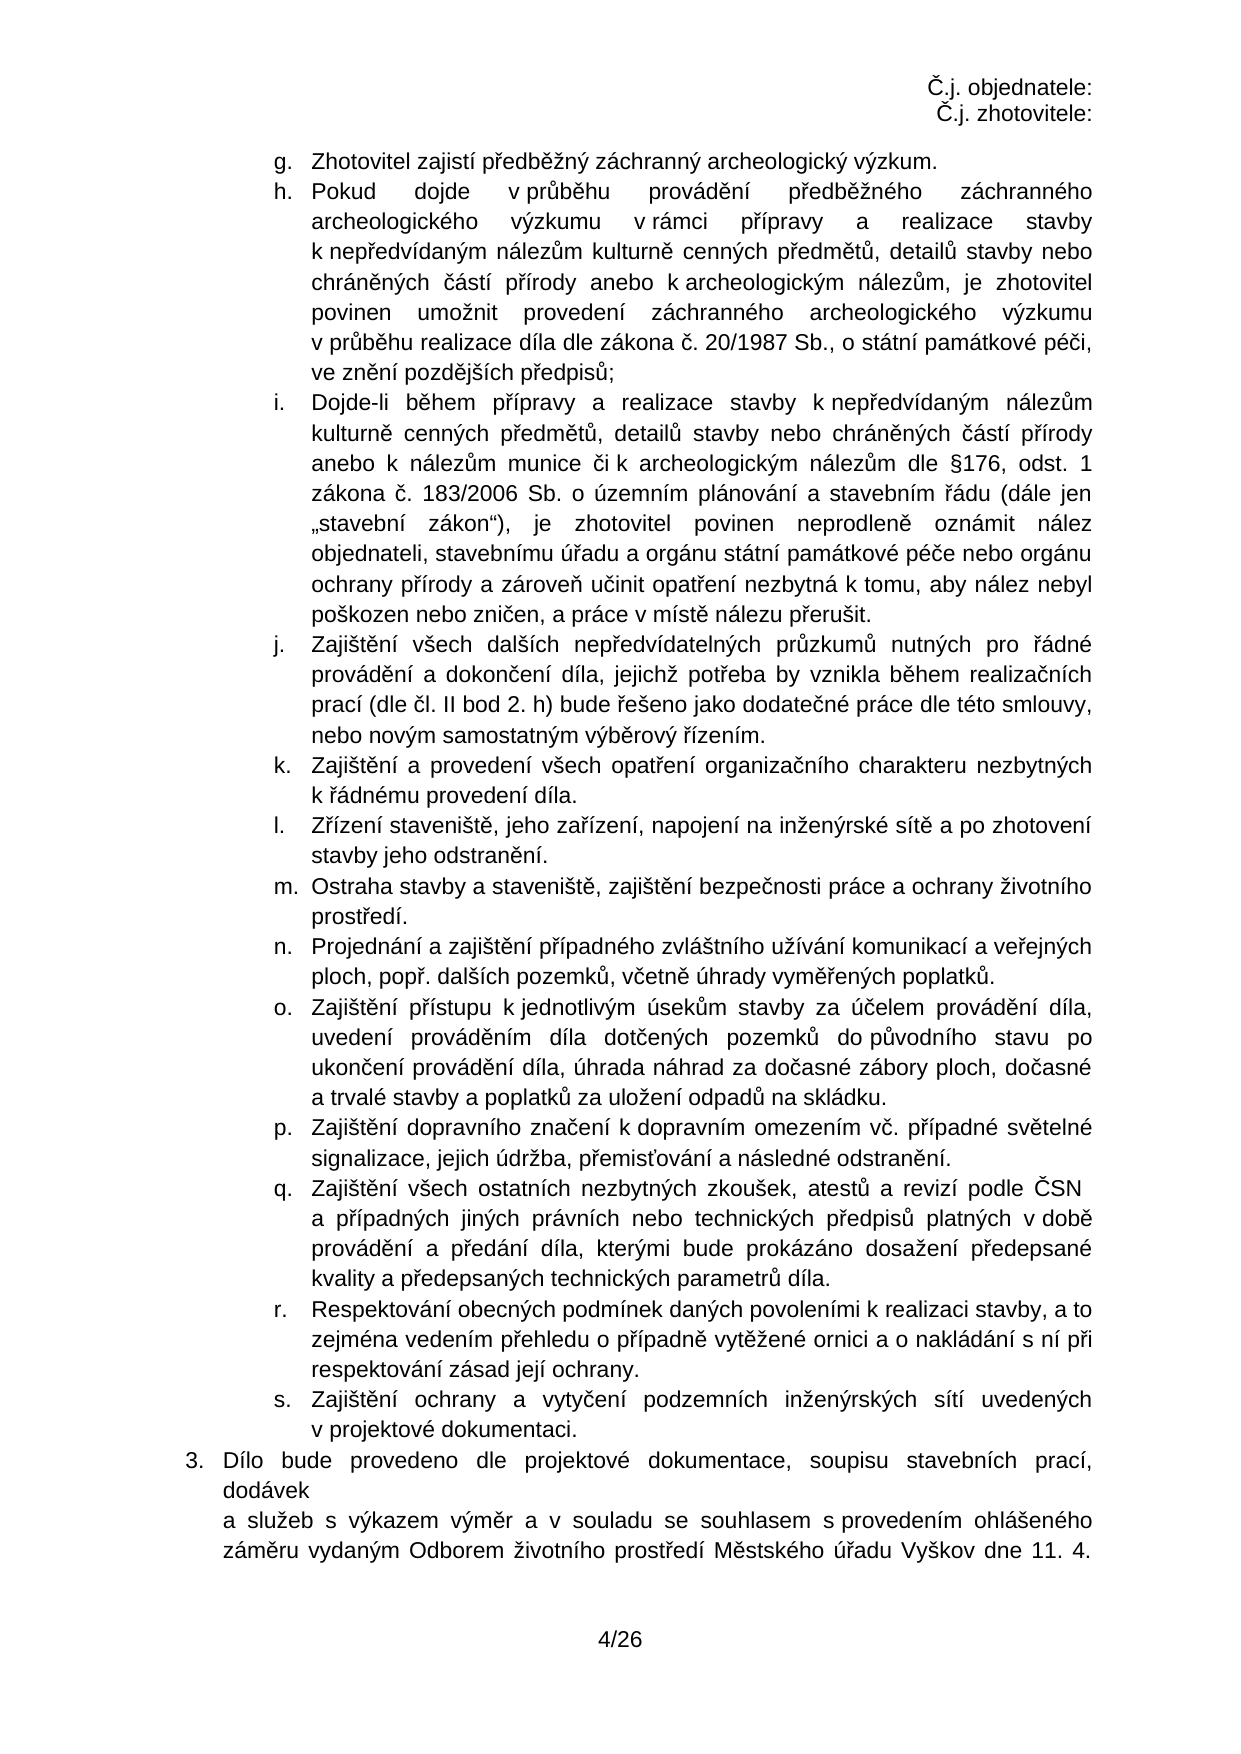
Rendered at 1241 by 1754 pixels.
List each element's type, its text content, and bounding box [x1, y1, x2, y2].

list Projednání a zajištění případného zvláštního užívání komunikací a veřejných ploch, popř. dalších pozemků, včetně úhrady vyměřených poplatků. [274, 933, 1093, 989]
list Zajištění ochrany a vytyčení podzemních inženýrských sítí uvedených v projektové dokumentaci. [274, 1386, 1093, 1443]
list Zřízení staveniště, jeho zařízení, napojení na inženýrské sítě a po zhotovení stavby jeho odstranění. [274, 812, 1093, 869]
list Zajištění přístupu k jednotlivým úsekům stavby za účelem provádění díla, uvedení prováděním díla dotčených pozemků do původního stavu po ukončení provádění díla, úhrada náhrad za dočasné zábory ploch, dočasné a trvalé stavby a poplatků za uložení odpadů na skládku. [274, 993, 1093, 1110]
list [185, 1447, 1093, 1563]
list Ostraha stavby a staveniště, zajištění bezpečnosti práce a ochrany životního prostředí. [274, 873, 1093, 929]
list Pokud dojde v průběhu provádění předběžného záchranného archeologického výzkumu v rámci přípravy a realizace stavby k nepředvídaným nálezům kulturně cenných předmětů, detailů stavby nebo chráněných částí přírody anebo k archeologickým nálezům, je zhotovitel povinen umožnit provedení záchranného archeologického výzkumu v průběhu realizace díla dle zákona č. 20/1987 Sb., o státní památkové péči, ve znění pozdějších předpisů; [274, 178, 1093, 385]
list Respektování obecných podmínek daných povoleními k realizaci stavby, a to zejména vedením přehledu o případně vytěžené ornici a o nakládání s ní při respektování zásad její ochrany. [274, 1296, 1093, 1382]
list Zajištění a provedení všech opatření organizačního charakteru nezbytných k řádnému provedení díla. [274, 752, 1093, 808]
list Zajištění dopravního značení k dopravním omezením vč. případné světelné signalizace, jejich údržba, přemisťování a následné odstranění. [274, 1114, 1093, 1171]
list Dojde-li během přípravy a realizace stavby k nepředvídaným nálezům kulturně cenných předmětů, detailů stavby nebo chráněných částí přírody anebo k nálezům munice či k archeologickým nálezům dle §176, odst. 1 zákona č. 183/2006 Sb. o územním plánování a stavebním řádu (dále jen „stavební zákon“), je zhotovitel povinen neprodleně oznámit nález objednateli, stavebnímu úřadu a orgánu státní památkové péče nebo orgánu ochrany přírody a zároveň učinit opatření nezbytná k tomu, aby nález nebyl poškozen nebo zničen, a práce v místě nálezu přerušit. [274, 389, 1093, 627]
list Zajištění všech ostatních nezbytných zkoušek, atestů a revizí podle ČSN a případných jiných právních nebo technických předpisů platných v době provádění a předání díla, kterými bude prokázáno dosažení předepsané kvality a předepsaných technických parametrů díla. [274, 1175, 1093, 1292]
list Zajištění všech dalších nepředvídatelných průzkumů nutných pro řádné provádění a dokončení díla, jejichž potřeba by vznikla během realizačních prací (dle čl. II bod 2. h) bude řešeno jako dodatečné práce dle této smlouvy, nebo novým samostatným výběrový řízením. [274, 631, 1093, 748]
list Zhotovitel zajistí předběžný záchranný archeologický výzkum. [274, 148, 1093, 174]
